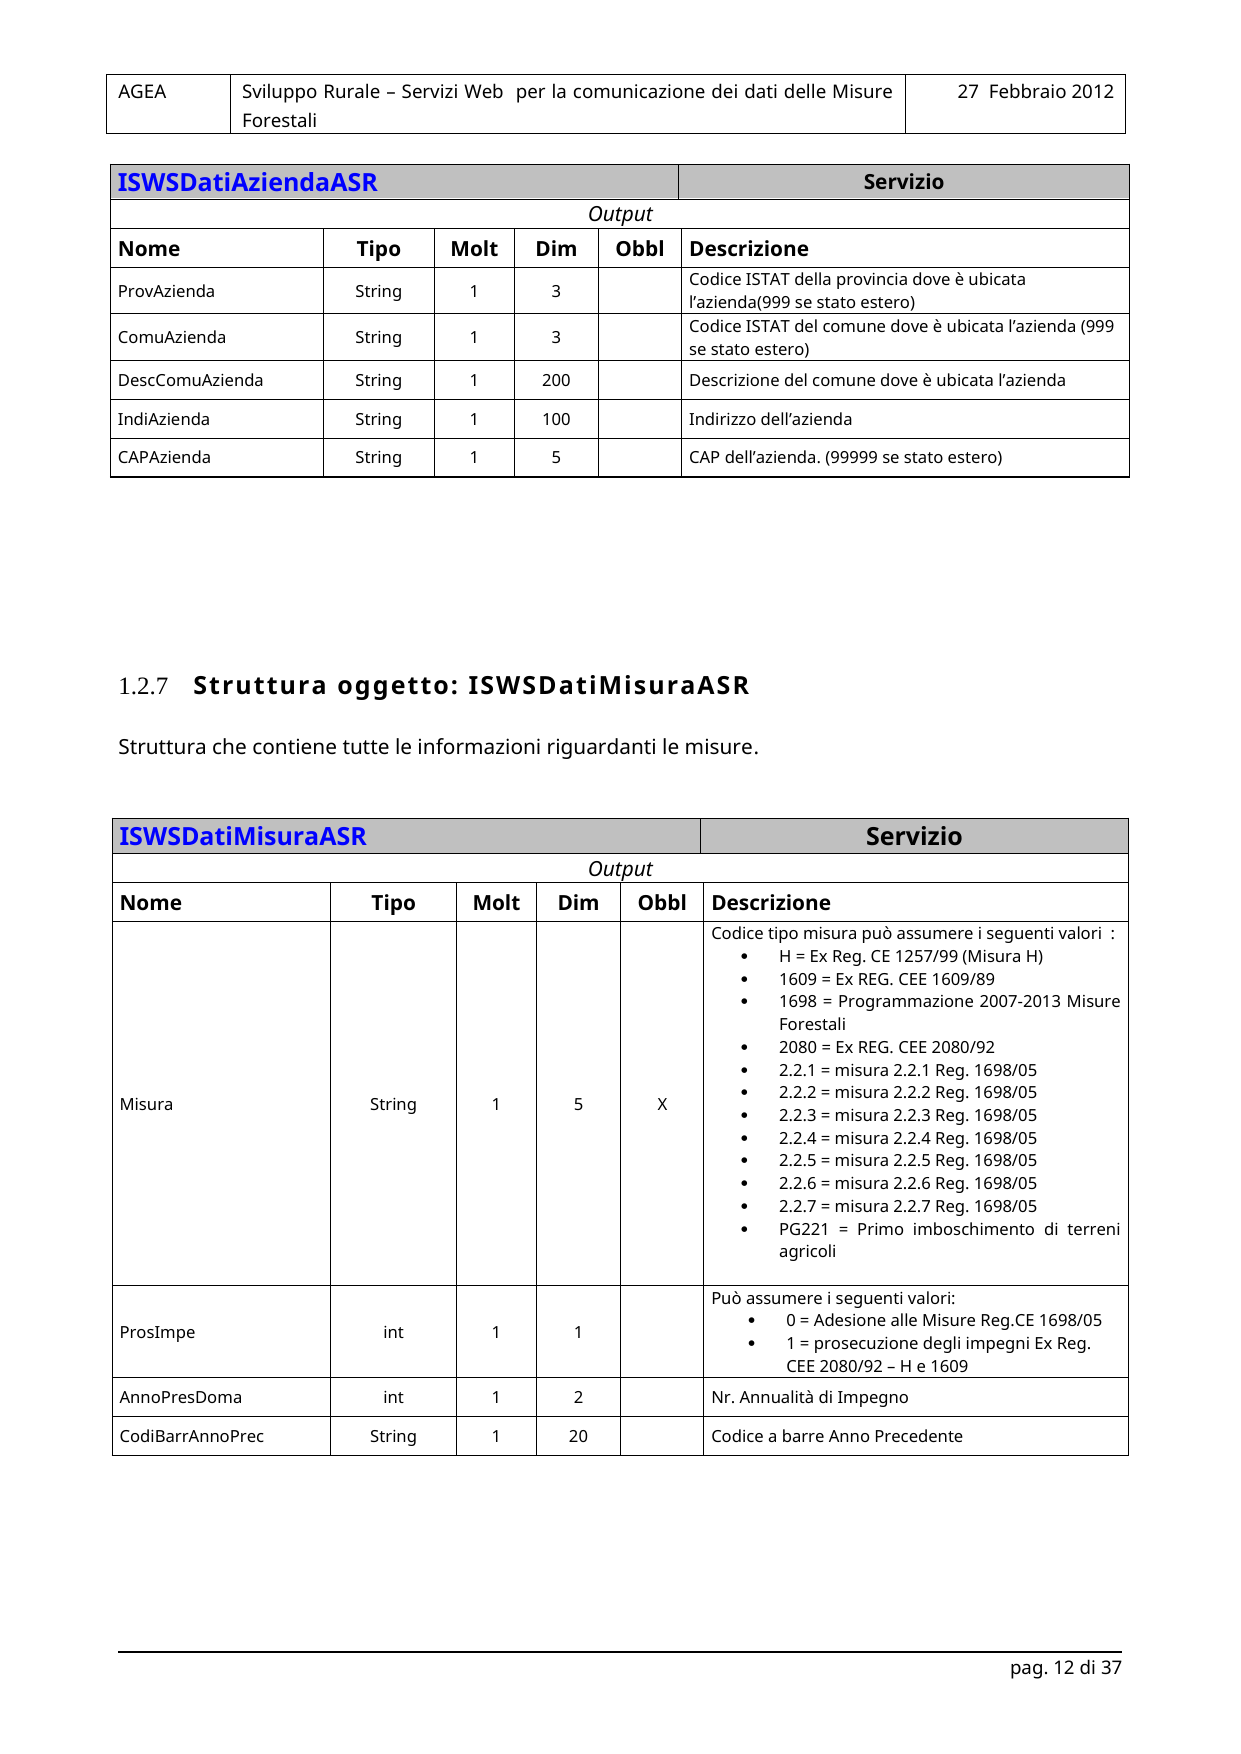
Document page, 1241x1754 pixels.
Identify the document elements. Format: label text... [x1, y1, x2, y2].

table_cell CodiBarrAnnoPrec [113, 1417, 330, 1455]
table_cell [599, 314, 681, 360]
table_header Servizio [701, 819, 1128, 853]
table_cell 1 [435, 400, 514, 437]
table_cell [599, 439, 681, 476]
table_cell 3 [515, 314, 598, 360]
table_cell ProsImpe [113, 1286, 330, 1377]
table_cell CAPAzienda [111, 439, 323, 476]
table_cell 5 [515, 439, 598, 476]
table_cell ProvAzienda [111, 268, 323, 313]
table_cell Tipo [324, 229, 434, 267]
table_cell String [324, 314, 434, 360]
table_cell 3 [515, 268, 598, 313]
table_cell String [324, 439, 434, 476]
table_cell X [621, 922, 703, 1285]
table_cell int [331, 1378, 456, 1416]
table_cell 1 [457, 1378, 536, 1416]
table_cell String [331, 922, 456, 1285]
table_cell [621, 1378, 703, 1416]
table_cell Descrizione [704, 883, 1128, 921]
table_cell Descrizione del comune dove è ubicata l’azienda [682, 361, 1129, 399]
table_header ISWSDatiMisuraASR [113, 819, 700, 853]
table_cell Misura [113, 922, 330, 1285]
table_cell 1 [457, 1417, 536, 1455]
table_cell 1 [435, 268, 514, 313]
table_cell String [331, 1417, 456, 1455]
table_cell Obbl [599, 229, 681, 267]
table_cell Descrizione [682, 229, 1129, 267]
table_cell [621, 1286, 703, 1377]
table_cell 1 [457, 922, 536, 1285]
table_cell DescComuAzienda [111, 361, 323, 399]
table_cell [621, 1417, 703, 1455]
table_cell 5 [537, 922, 620, 1285]
table_cell 1 [435, 439, 514, 476]
table_cell 1 [435, 314, 514, 360]
table_cell String [324, 268, 434, 313]
table_cell Codice tipo misura può assumere i seguenti valori : H = Ex Reg. CE 1257/99 (Misura H) 1609 = Ex REG. CEE 1609/89 1698 = Programmazione 2007-2013 Misure Forestali 2080 = Ex REG. CEE 2080/92 2.2.1 = misura 2.2.1 Reg. 1698/05 2.2.2 = misura 2.2.2 Reg. 1698/05 2.2.3 = misura 2.2.3 Reg. 1698/05 2.2.4 = misura 2.2.4 Reg. 1698/05 2.2.5 = misura 2.2.5 Reg. 1698/05 2.2.6 = misura 2.2.6 Reg. 1698/05 2.2.7 = misura 2.2.7 Reg. 1698/05 PG221 = Primo imboschimento di terreni agricoli [704, 922, 1128, 1285]
table_cell Obbl [621, 883, 703, 921]
table_cell 100 [515, 400, 598, 437]
table_cell Molt [435, 229, 514, 267]
table_cell ComuAzienda [111, 314, 323, 360]
table_cell Dim [537, 883, 620, 921]
table_cell [599, 361, 681, 399]
table_cell 1 [435, 361, 514, 399]
table_cell 20 [537, 1417, 620, 1455]
table_cell Output [111, 200, 1129, 228]
table_cell Può assumere i seguenti valori: 0 = Adesione alle Misure Reg.CE 1698/05 1 = prosecuzione degli impegni Ex Reg. CEE 2080/92 – H e 1609 [704, 1286, 1128, 1377]
table_cell 1 [537, 1286, 620, 1377]
table_cell Dim [515, 229, 598, 267]
table_cell Indirizzo dell’azienda [682, 400, 1129, 437]
table_header ISWSDatiAziendaASR [111, 165, 678, 198]
table_cell Output [113, 854, 1128, 882]
table_cell Tipo [331, 883, 456, 921]
list Struttura che contiene tutte le informazioni riguardanti le misure. [118, 732, 1122, 760]
table_cell [599, 268, 681, 313]
table_cell IndiAzienda [111, 400, 323, 437]
table_cell Nome [111, 229, 323, 267]
table_cell Nome [113, 883, 330, 921]
table_cell String [324, 400, 434, 437]
table_cell String [324, 361, 434, 399]
table_cell 2 [537, 1378, 620, 1416]
table_cell Molt [457, 883, 536, 921]
table_cell int [331, 1286, 456, 1377]
table_cell Nr. Annualità di Impegno [704, 1378, 1128, 1416]
table_cell Codice ISTAT del comune dove è ubicata l’azienda (999 se stato estero) [682, 314, 1129, 360]
table_header Servizio [679, 165, 1129, 198]
subtitle Struttura oggetto: ISWSDatiMisuraASR [118, 668, 1122, 702]
table_cell 1 [457, 1286, 536, 1377]
table_cell [599, 400, 681, 437]
table_cell AnnoPresDoma [113, 1378, 330, 1416]
table_cell 200 [515, 361, 598, 399]
table_cell Codice ISTAT della provincia dove è ubicata l’azienda(999 se stato estero) [682, 268, 1129, 313]
table_cell Codice a barre Anno Precedente [704, 1417, 1128, 1455]
table_cell CAP dell’azienda. (99999 se stato estero) [682, 439, 1129, 476]
